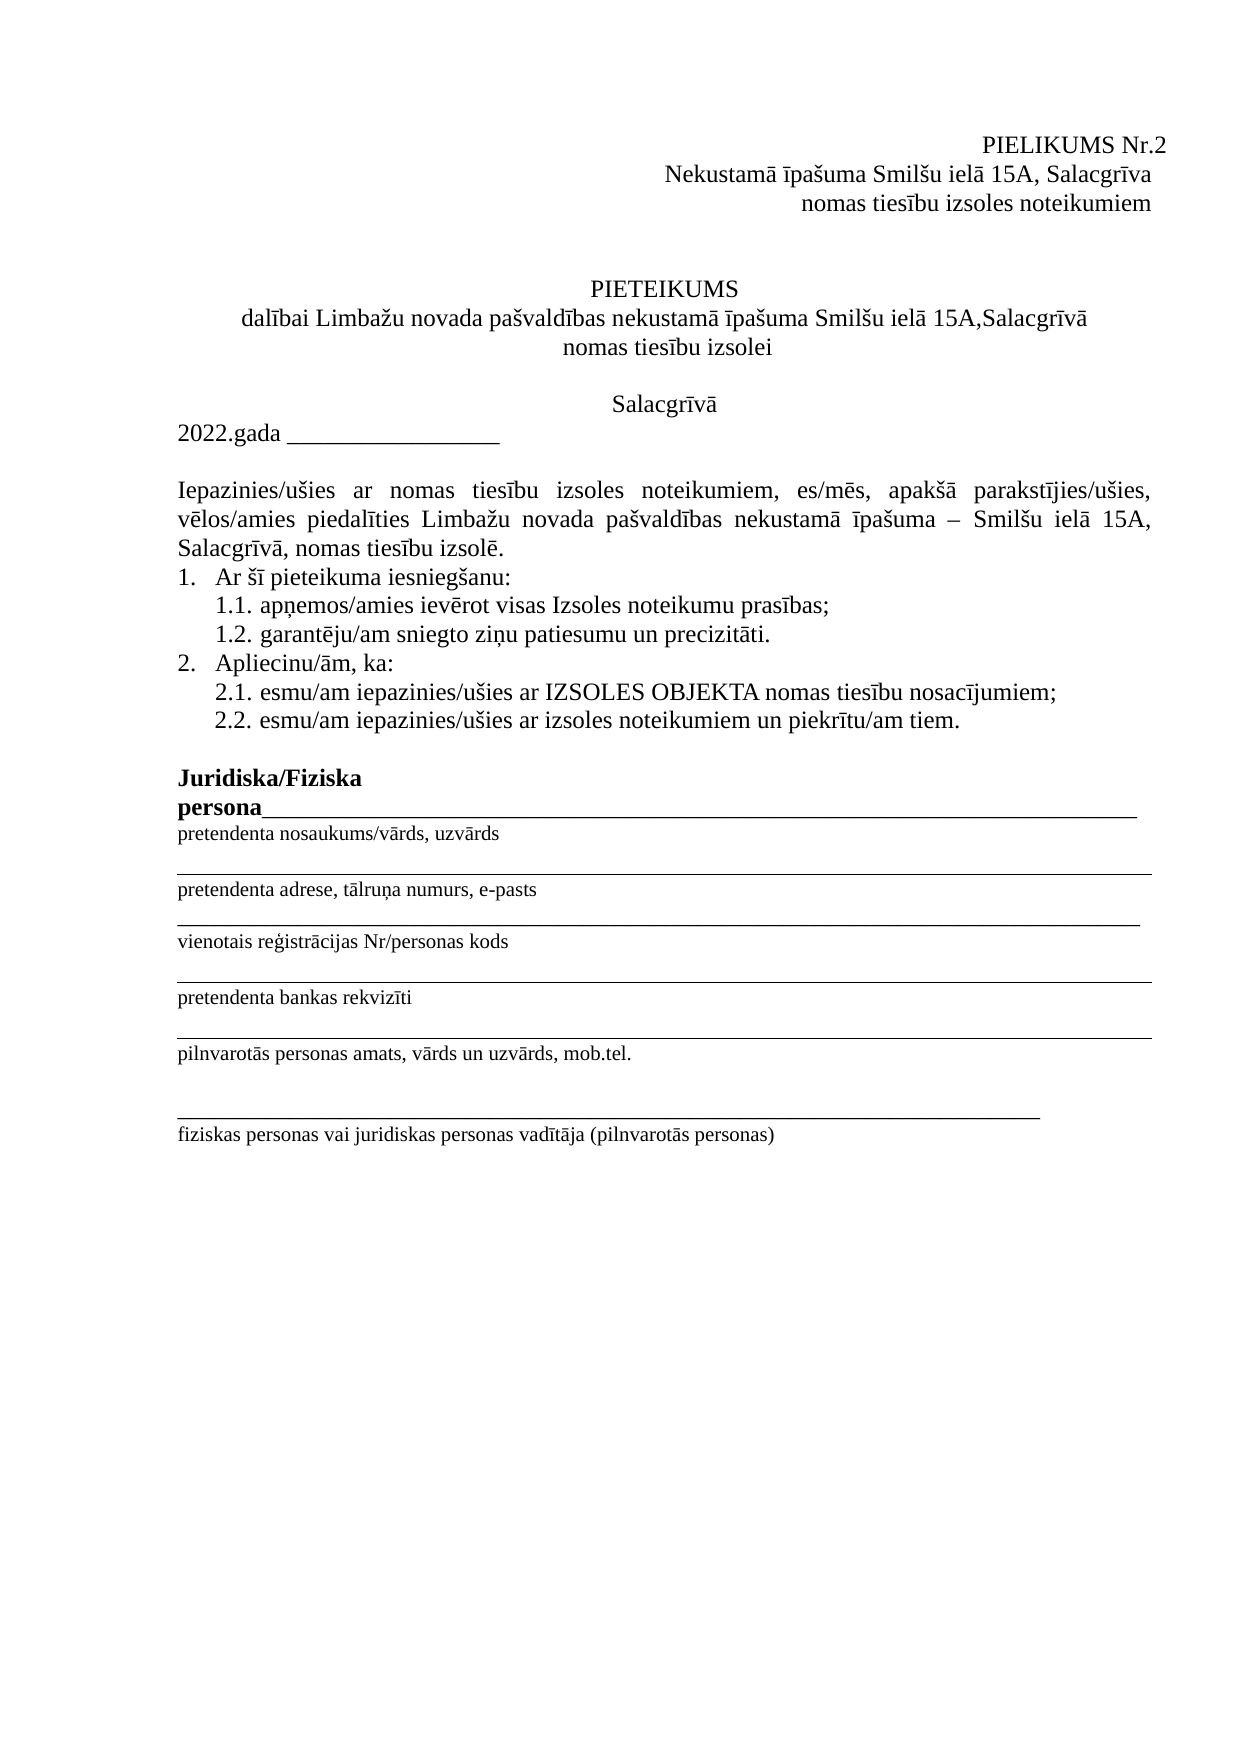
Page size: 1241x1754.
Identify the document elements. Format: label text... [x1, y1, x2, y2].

text Nekustamā īpašuma Smilšu ielā 15A, Salacgrīva [177, 159, 1152, 188]
text Iepazinies/ušies ar nomas tiesību izsoles noteikumiem, es/mēs, apakšā parakstījies/ušies, vēlos/amies piedalīties Limbažu novada pašvaldības nekustamā īpašuma – Smilšu ielā 15A, Salacgrīvā, nomas tiesību izsolē. [177, 476, 1152, 562]
text 2022.gada _________________ [177, 418, 1152, 447]
list esmu/am iepazinies/ušies ar izsoles noteikumiem un piekrītu/am tiem. [214, 706, 1152, 734]
text pieteikums [177, 274, 1152, 303]
text nomas tiesību izsoles noteikumiem [177, 188, 1152, 217]
text PIELIKUMS Nr.2 [177, 131, 1166, 159]
text pretendenta bankas rekvizīti [177, 983, 1152, 1009]
list Apliecinu/ām, ka: [177, 648, 1152, 677]
text Juridiska/Fiziska persona______________________________________________________________________ [177, 763, 1152, 821]
list garantēju/am sniegto ziņu patiesumu un precizitāti. [215, 619, 1152, 648]
text nomas tiesību izsolei [177, 332, 1152, 361]
text _____________________________________________________________________ [177, 1093, 1152, 1122]
text fiziskas personas vai juridiskas personas vadītāja (pilnvarotās personas) [177, 1122, 1152, 1146]
text Salacgrīvā [177, 389, 1152, 418]
list Ar šī pieteikuma iesniegšanu: [177, 562, 1152, 591]
text _____________________________________________________________________________ [177, 901, 1152, 929]
list apņemos/amies ievērot visas Izsoles noteikumu prasības; [215, 591, 1152, 619]
text pilnvarotās personas amats, vārds un uzvārds, mob.tel. [177, 1039, 1152, 1065]
text dalībai Limbažu novada pašvaldības nekustamā īpašuma Smilšu ielā 15A,Salacgrīvā [177, 303, 1152, 332]
text pretendenta adrese, tālruņa numurs, e-pasts [177, 875, 1152, 901]
text pretendenta nosaukums/vārds, uzvārds [177, 821, 1152, 845]
text vienotais reģistrācijas Nr/personas kods [177, 929, 1152, 953]
list esmu/am iepazinies/ušies ar IZSOLES OBJEKTA nomas tiesību nosacījumiem; [215, 677, 1152, 706]
